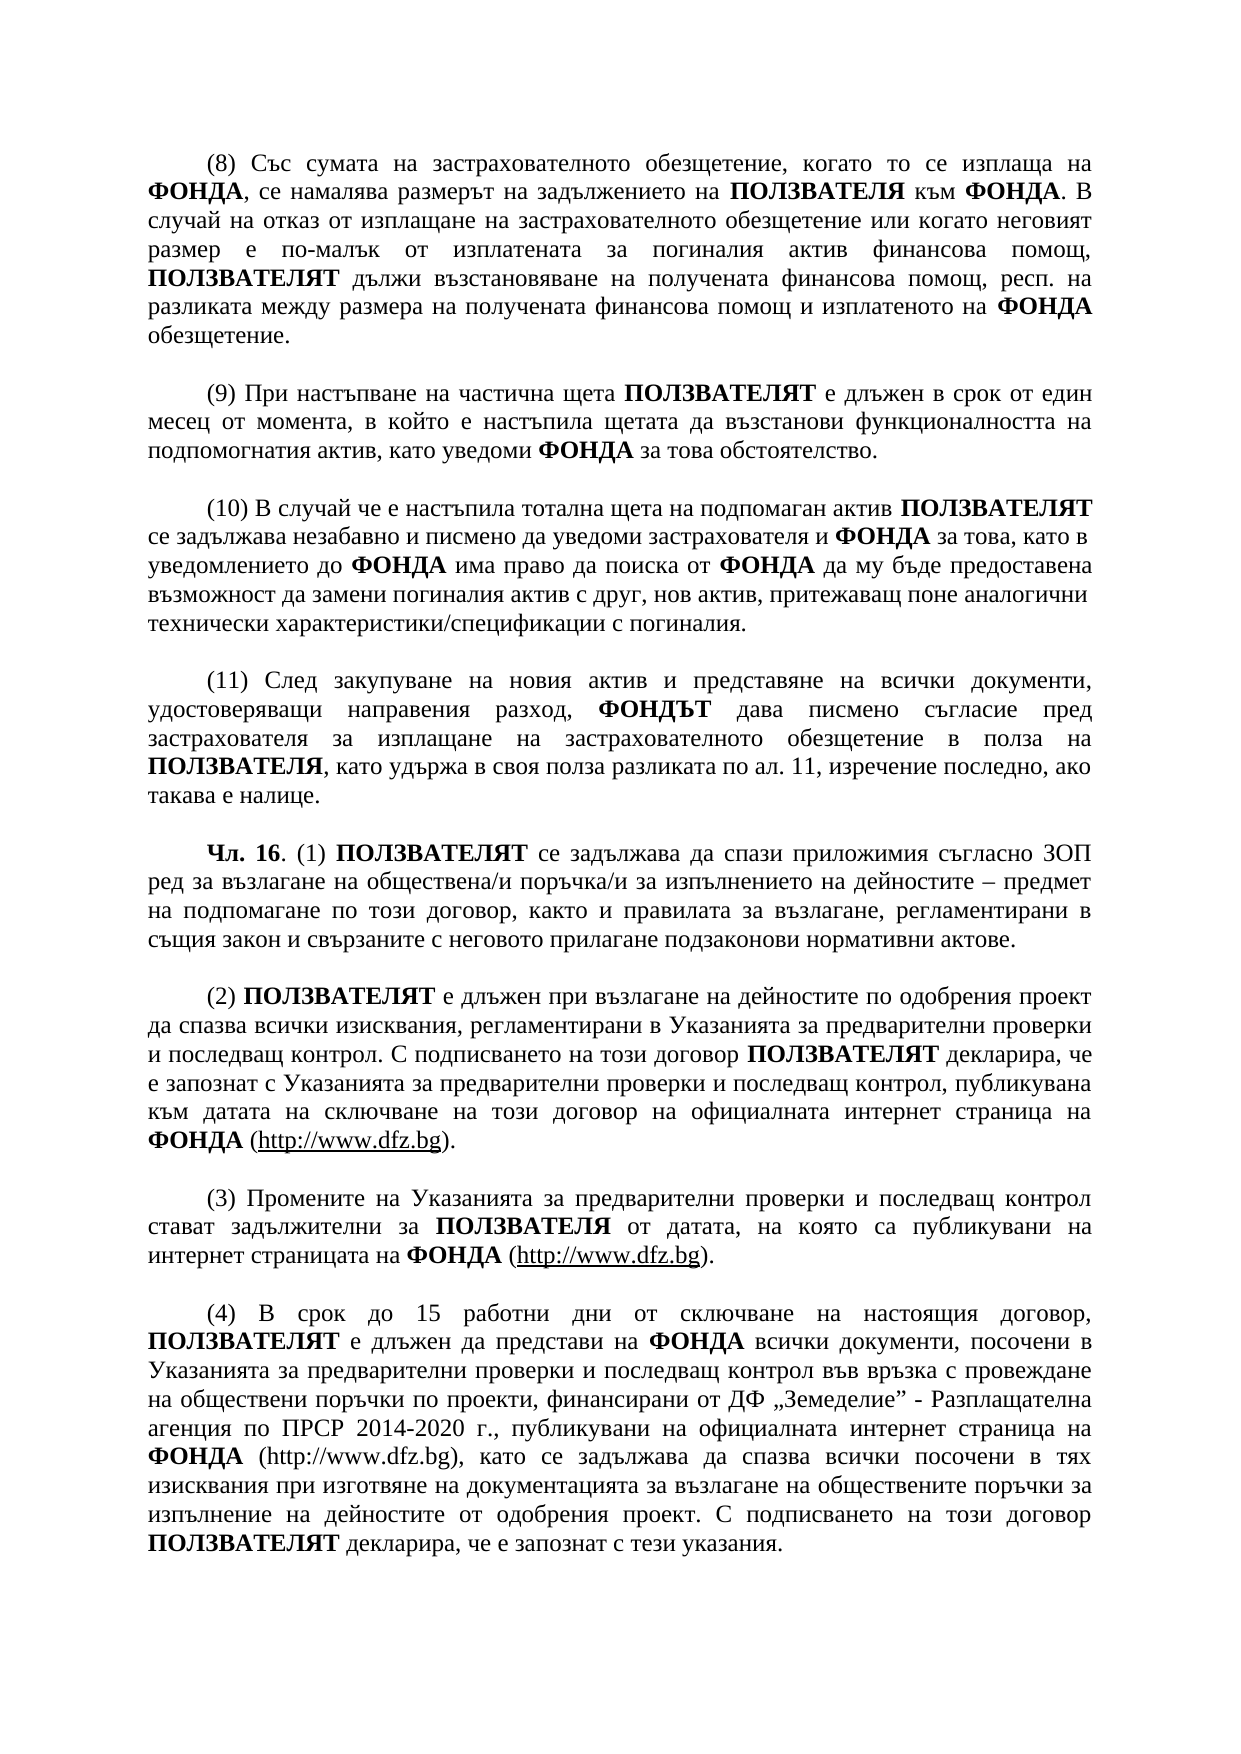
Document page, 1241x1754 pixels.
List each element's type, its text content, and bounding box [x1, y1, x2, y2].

text (4) В срок до 15 работни дни от сключване на настоящия договор, ПОЛЗВАТЕЛЯТ е длъжен да представи на ФОНДА всички документи, посочени в Указанията за предварителни проверки и последващ контрол във връзка с провеждане на обществени поръчки по проекти, финансирани от ДФ „Земеделие” - Разплащателна агенция по ПРСР 2014-2020 г., публикувани на официалната интернет страница на ФОНДА (http://www.dfz.bg), като се задължава да спазва всички посочени в тях изисквания при изготвяне на документацията за възлагане на обществените поръчки за изпълнение на дейностите от одобрения проект. С подписването на този договор ПОЛЗВАТЕЛЯТ декларира, че е запознат с тези указания. [148, 1298, 1093, 1556]
text (11) След закупуване на новия актив и представяне на всички документи, удостоверяващи направения разход, ФОНДЪТ дава писмено съгласие пред застрахователя за изплащане на застрахователното обезщетение в полза на ПОЛЗВАТЕЛЯ, като удържа в своя полза разликата по ал. 11, изречение последно, ако такава е налице. [148, 665, 1093, 809]
text Чл. 16. (1) ПОЛЗВАТЕЛЯТ се задължава да спази приложимия съгласно ЗОП ред за възлагане на обществена/и поръчка/и за изпълнението на дейностите – предмет на подпомагане по този договор, както и правилата за възлагане, регламентирани в същия закон и свързаните с неговото прилагане подзаконови нормативни актове. [148, 838, 1093, 953]
text (10) В случай че е настъпила тотална щета на подпомаган актив ПОЛЗВАТЕЛЯТ се задължава незабавно и писмено да уведоми застрахователя и ФОНДА за това, като в [148, 493, 1093, 550]
text технически характеристики/спецификации с погиналия. [148, 608, 1093, 636]
text (2) ПОЛЗВАТЕЛЯТ е длъжен при възлагане на дейностите по одобрения проект да спазва всички изисквания, регламентирани в Указанията за предварителни проверки и последващ контрол. С подписването на този договор ПОЛЗВАТЕЛЯТ декларира, че е запознат с Указанията за предварителни проверки и последващ контрол, публикувана към датата на сключване на този договор на официалната интернет страница на ФОНДА (http://www.dfz.bg). [148, 981, 1093, 1154]
text (9) При настъпване на частична щета ПОЛЗВАТЕЛЯТ е длъжен в срок от един месец от момента, в който е настъпила щетата да възстанови функционалността на подпомогнатия актив, като уведоми ФОНДА за това обстоятелство. [148, 378, 1093, 464]
text (8) Със сумата на застрахователното обезщетение, когато то се изплаща на ФОНДА, се намалява размерът на задължението на ПОЛЗВАТЕЛЯ към ФОНДА. В случай на отказ от изплащане на застрахователното обезщетение или когато неговият размер е по-малък от изплатената за погиналия актив финансова помощ, ПОЛЗВАТЕЛЯТ дължи възстановяване на получената финансова помощ, респ. на разликата между размера на получената финансова помощ и изплатеното на ФОНДА обезщетение. [148, 148, 1093, 349]
text уведомлението до ФОНДА има право да поиска от ФОНДА да му бъде предоставена възможност да замени погиналия актив с друг, нов актив, притежаващ поне аналогични [148, 550, 1093, 608]
text (3) Промените на Указанията за предварителни проверки и последващ контрол стават задължителни за ПОЛЗВАТЕЛЯ от датата, на която са публикувани на интернет страницата на ФОНДА (http://www.dfz.bg). [148, 1183, 1093, 1269]
